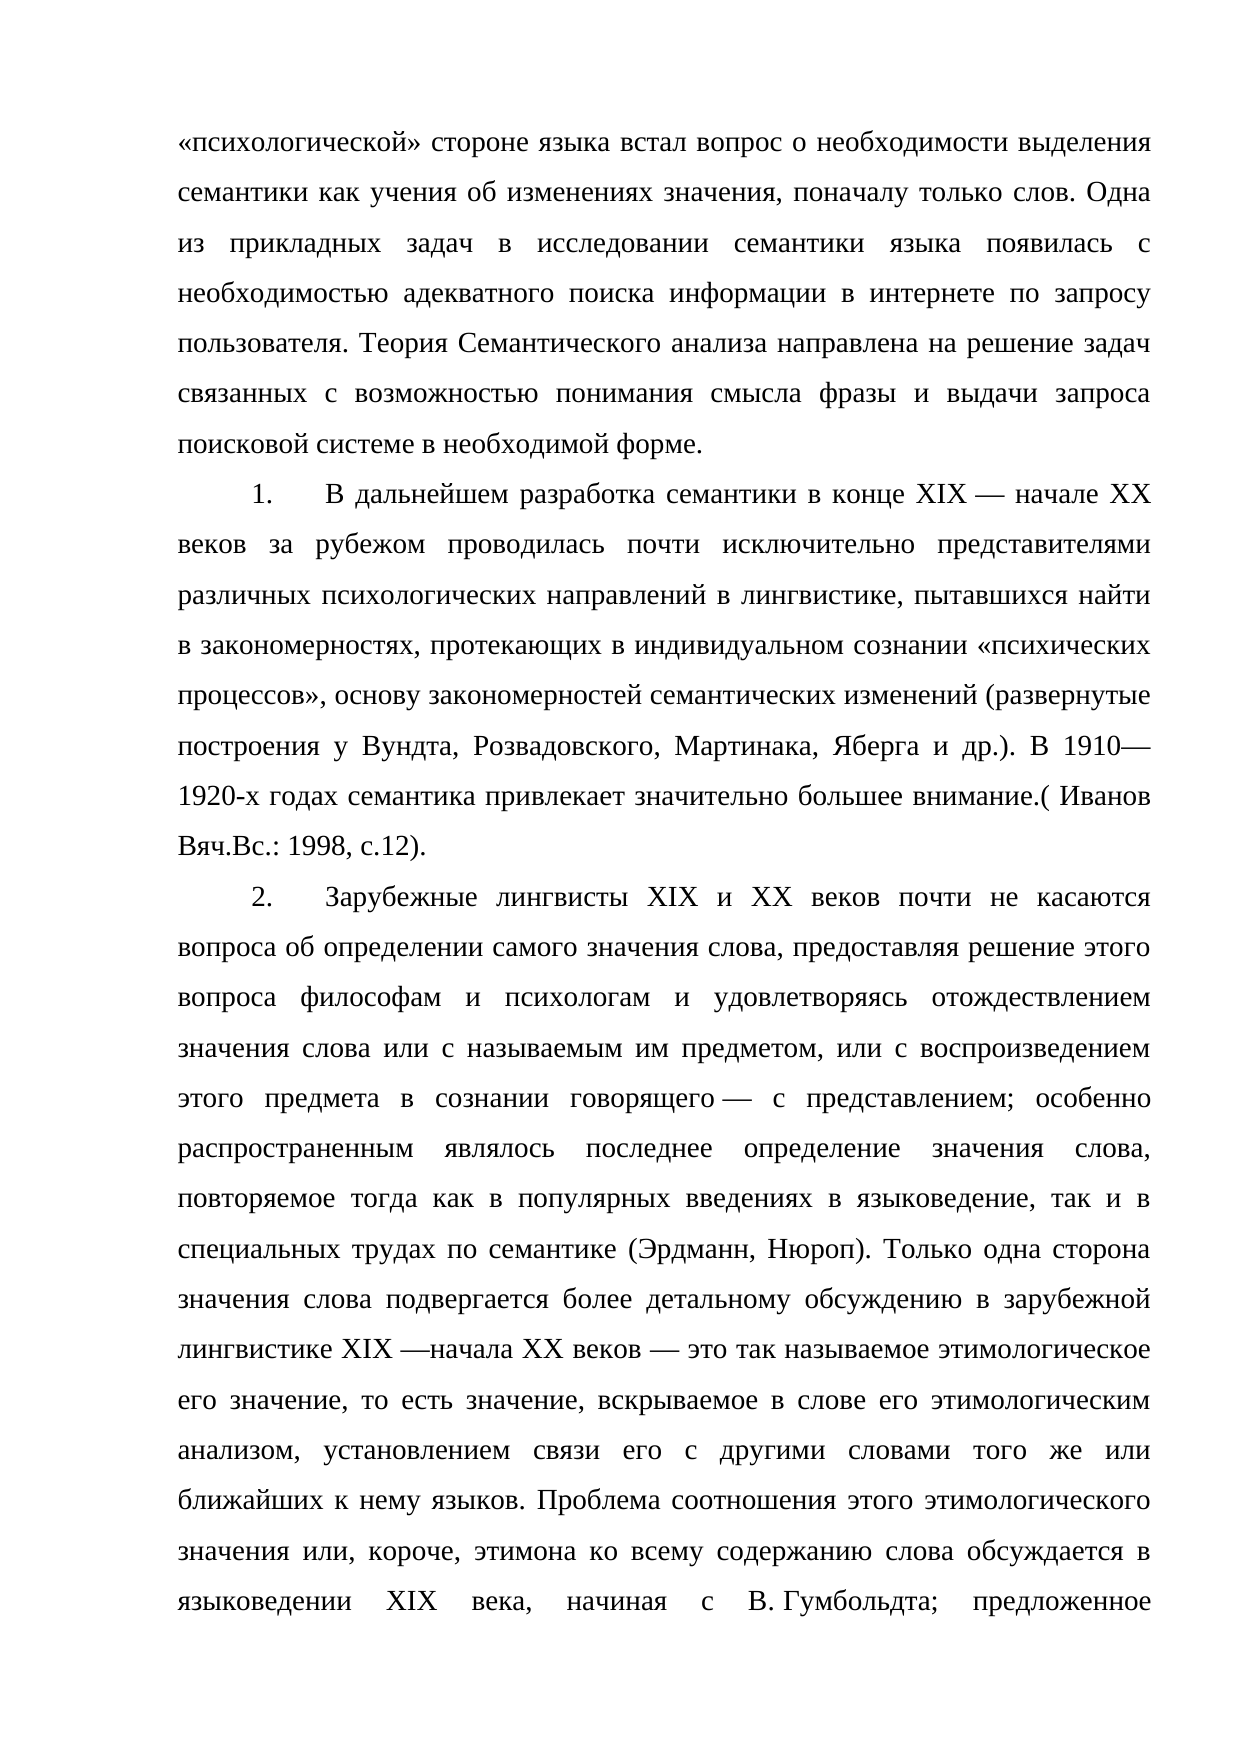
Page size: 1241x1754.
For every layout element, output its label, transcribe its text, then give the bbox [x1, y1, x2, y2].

list В дальнейшем разработка семантики в конце XIX — начале XX веков за рубежом проводилась почти исключительно представителями различных психологических направлений в лингвистике, пытавшихся найти в закономерностях, протекающих в индивидуальном сознании «психических процессов», основу закономерностей семантических изменений (развернутые построения у Вундта, Розвадовского, Мартинака, Яберга и др.). В 1910—1920-х годах семантика привлекает значительно большее внимание.( Иванов Вяч.Вс.: 1998, с.12). [177, 476, 1152, 862]
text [177, 124, 1152, 459]
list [177, 879, 1152, 1617]
